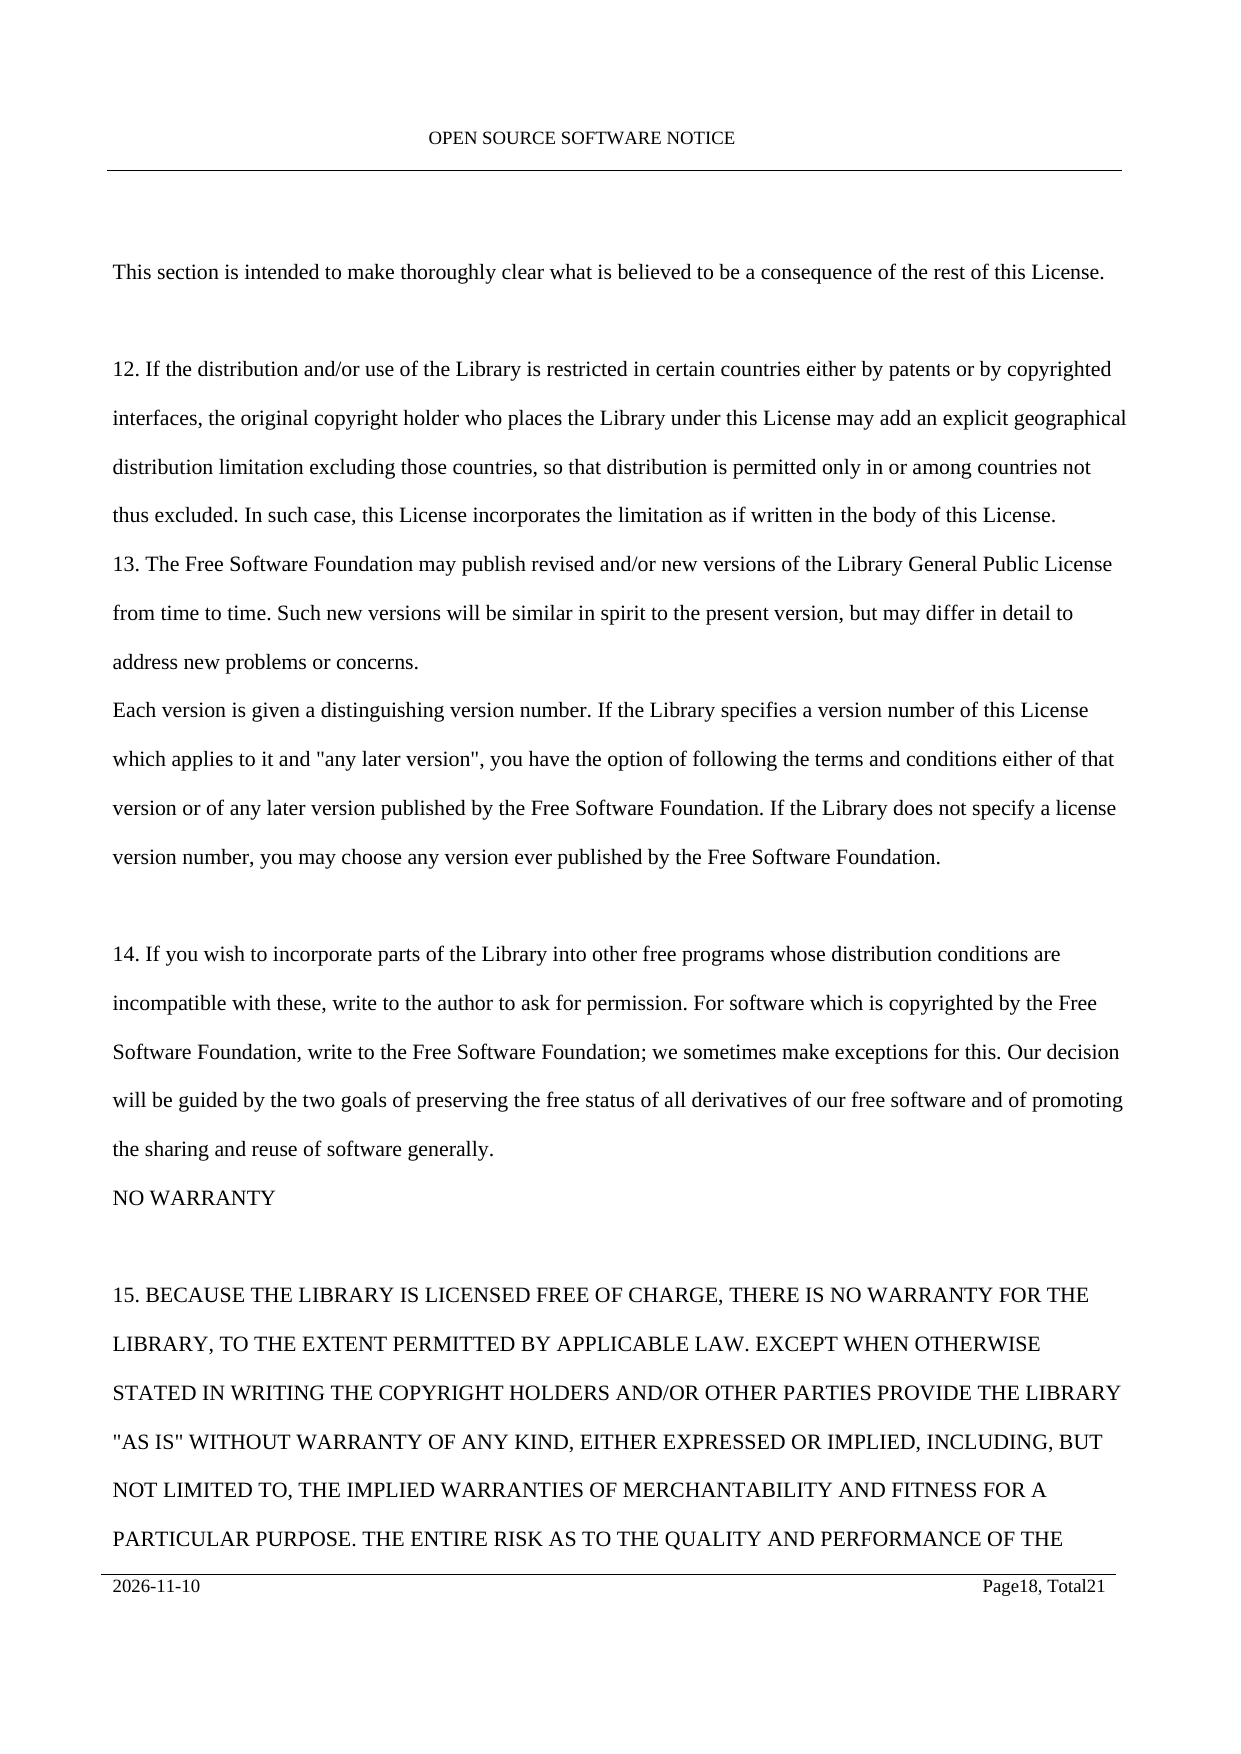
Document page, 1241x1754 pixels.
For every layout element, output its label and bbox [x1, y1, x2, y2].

text [112, 206, 1128, 1555]
